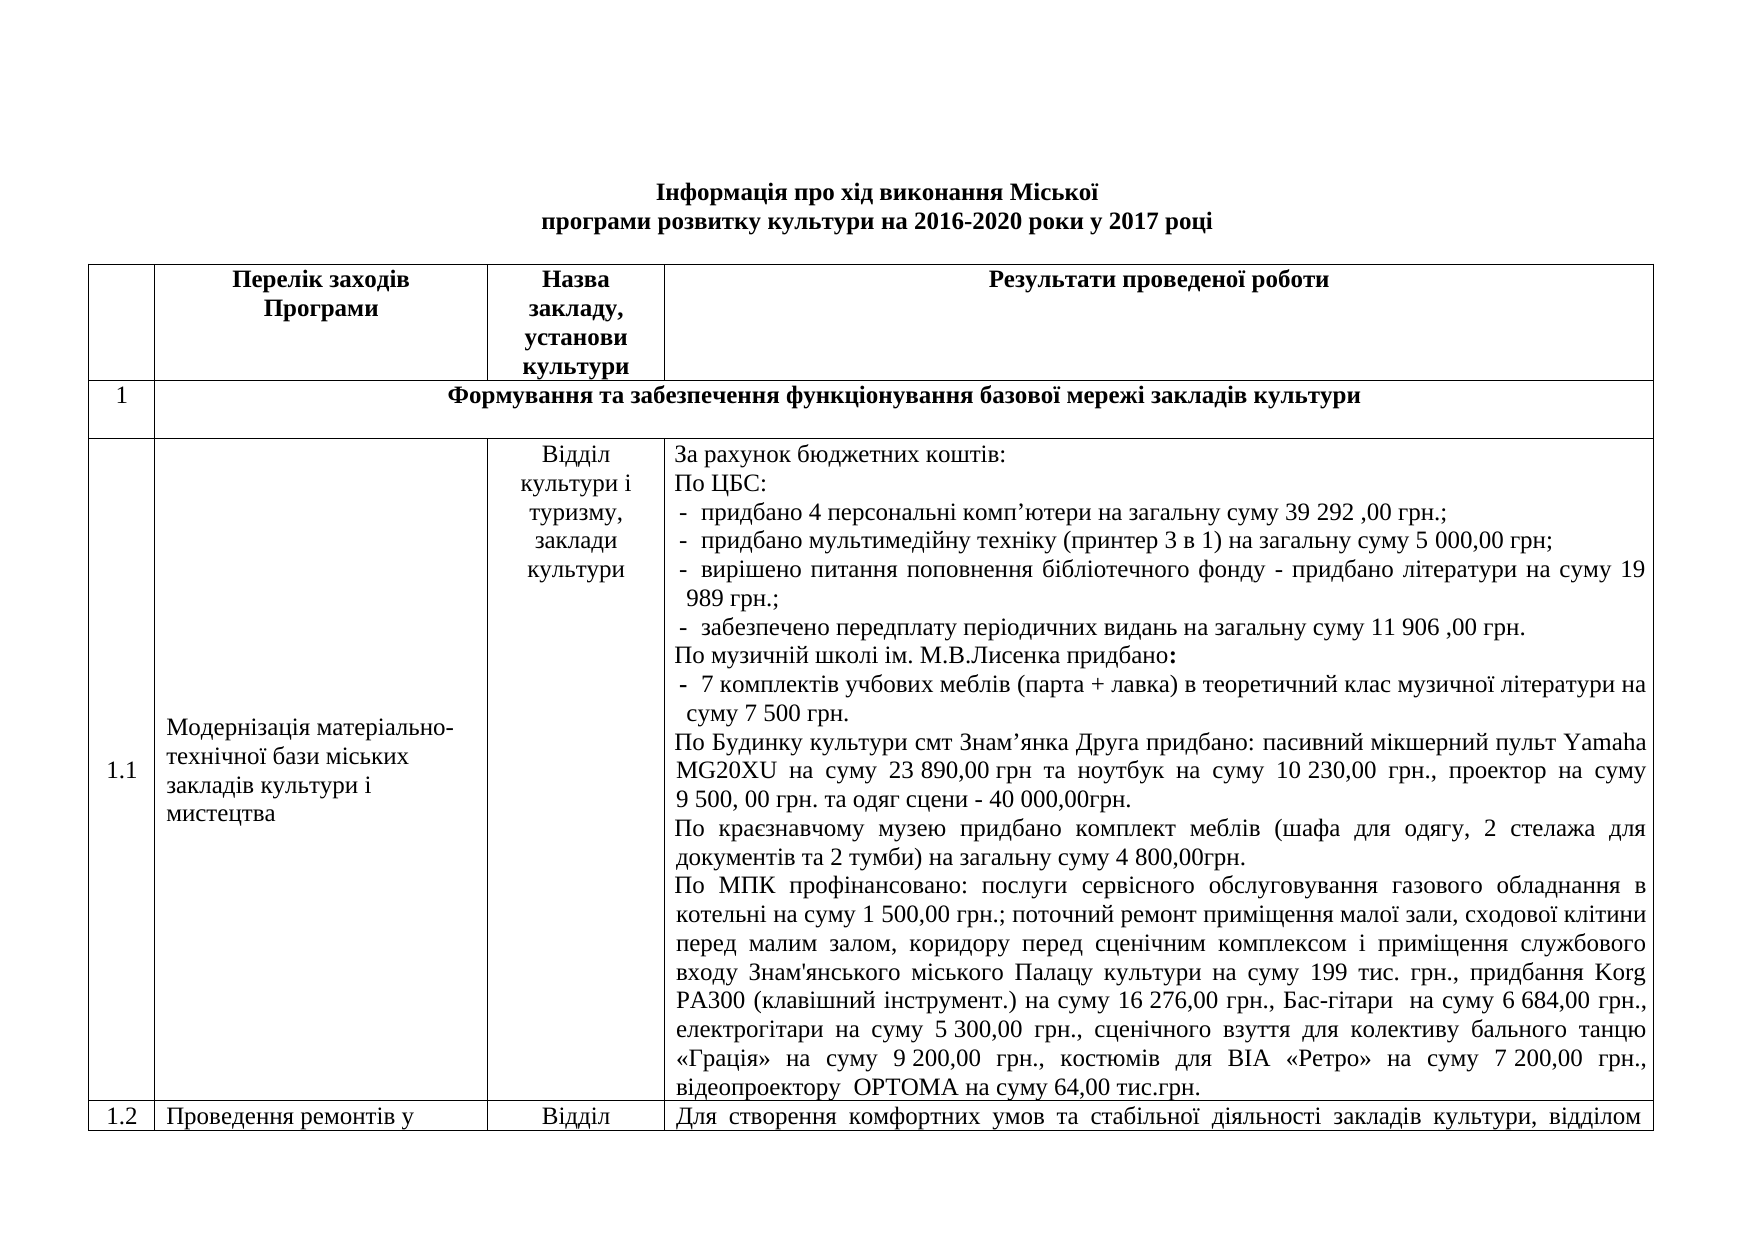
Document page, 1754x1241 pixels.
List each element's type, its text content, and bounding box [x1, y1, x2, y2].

table_header Назва закладу, установи культури [488, 265, 664, 379]
table_header Перелік заходів Програми [155, 265, 487, 379]
table_cell Формування та забезпечення функціонування базової мережі закладів культури [155, 381, 1653, 438]
table_header [89, 265, 154, 379]
text Інформація про хід виконання Міської [118, 177, 1636, 206]
table_cell 1 [89, 381, 154, 438]
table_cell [155, 1101, 487, 1130]
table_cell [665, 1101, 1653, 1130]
table_header Результати проведеної роботи [665, 265, 1653, 379]
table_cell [488, 1101, 664, 1130]
table_cell За рахунок бюджетних коштів: По ЦБС: придбано 4 персональні комп’ютери на загальну суму 39 292 ,00 грн.; придбано мультимедійну техніку (принтер 3 в 1) на загальну суму 5 000,00 грн; вирішено питання поповнення бібліотечного фонду - придбано літератури на суму 19 989 грн.; забезпечено передплату періодичних видань на загальну суму 11 906 ,00 грн. По музичній школі ім. М.В.Лисенка придбано: 7 комплектів учбових меблів (парта + лавка) в теоретичний клас музичної літератури на суму 7 500 грн. По Будинку культури смт Знам’янка Друга придбано: пасивний мікшерний пульт Yamaha MG20XU на суму 23 890,00 грн та ноутбук на суму 10 230,00 грн., проектор на суму 9 500, 00 грн. та одяг сцени - 40 000,00грн. По краєзнавчому музею придбано комплект меблів (шафа для одягу, 2 стелажа для документів та 2 тумби) на загальну суму 4 800,00грн. По МПК профінансовано: послуги сервісного обслуговування газового обладнання в котельні на суму 1 500,00 грн.; поточний ремонт приміщення малої зали, сходової клітини перед малим залом, коридору перед сценічним комплексом і приміщення службового входу Знам'янського міського Палацу культури на суму 199 тис. грн., придбання Korg PA300 (клавішний інструмент.) на суму 16 276,00 грн., Бас-гітари на суму 6 684,00 грн., електрогітари на суму 5 300,00 грн., сценічного взуття для колективу бального танцю «Грація» на суму 9 200,00 грн., костюмів для ВІА «Ретро» на суму 7 200,00 грн., відеопроектору OPTOMA на суму 64,00 тис.грн. [665, 439, 1653, 1100]
table_cell 1.1 [89, 439, 154, 1100]
table_cell 1.2 [89, 1101, 154, 1130]
table_cell Модернізація матеріально-технічної бази міських закладів культури і мистецтва [155, 439, 487, 1100]
text програми розвитку культури на 2016-2020 роки у 2017 році [118, 206, 1636, 235]
table_cell Відділ культури і туризму, заклади культури [488, 439, 664, 1100]
